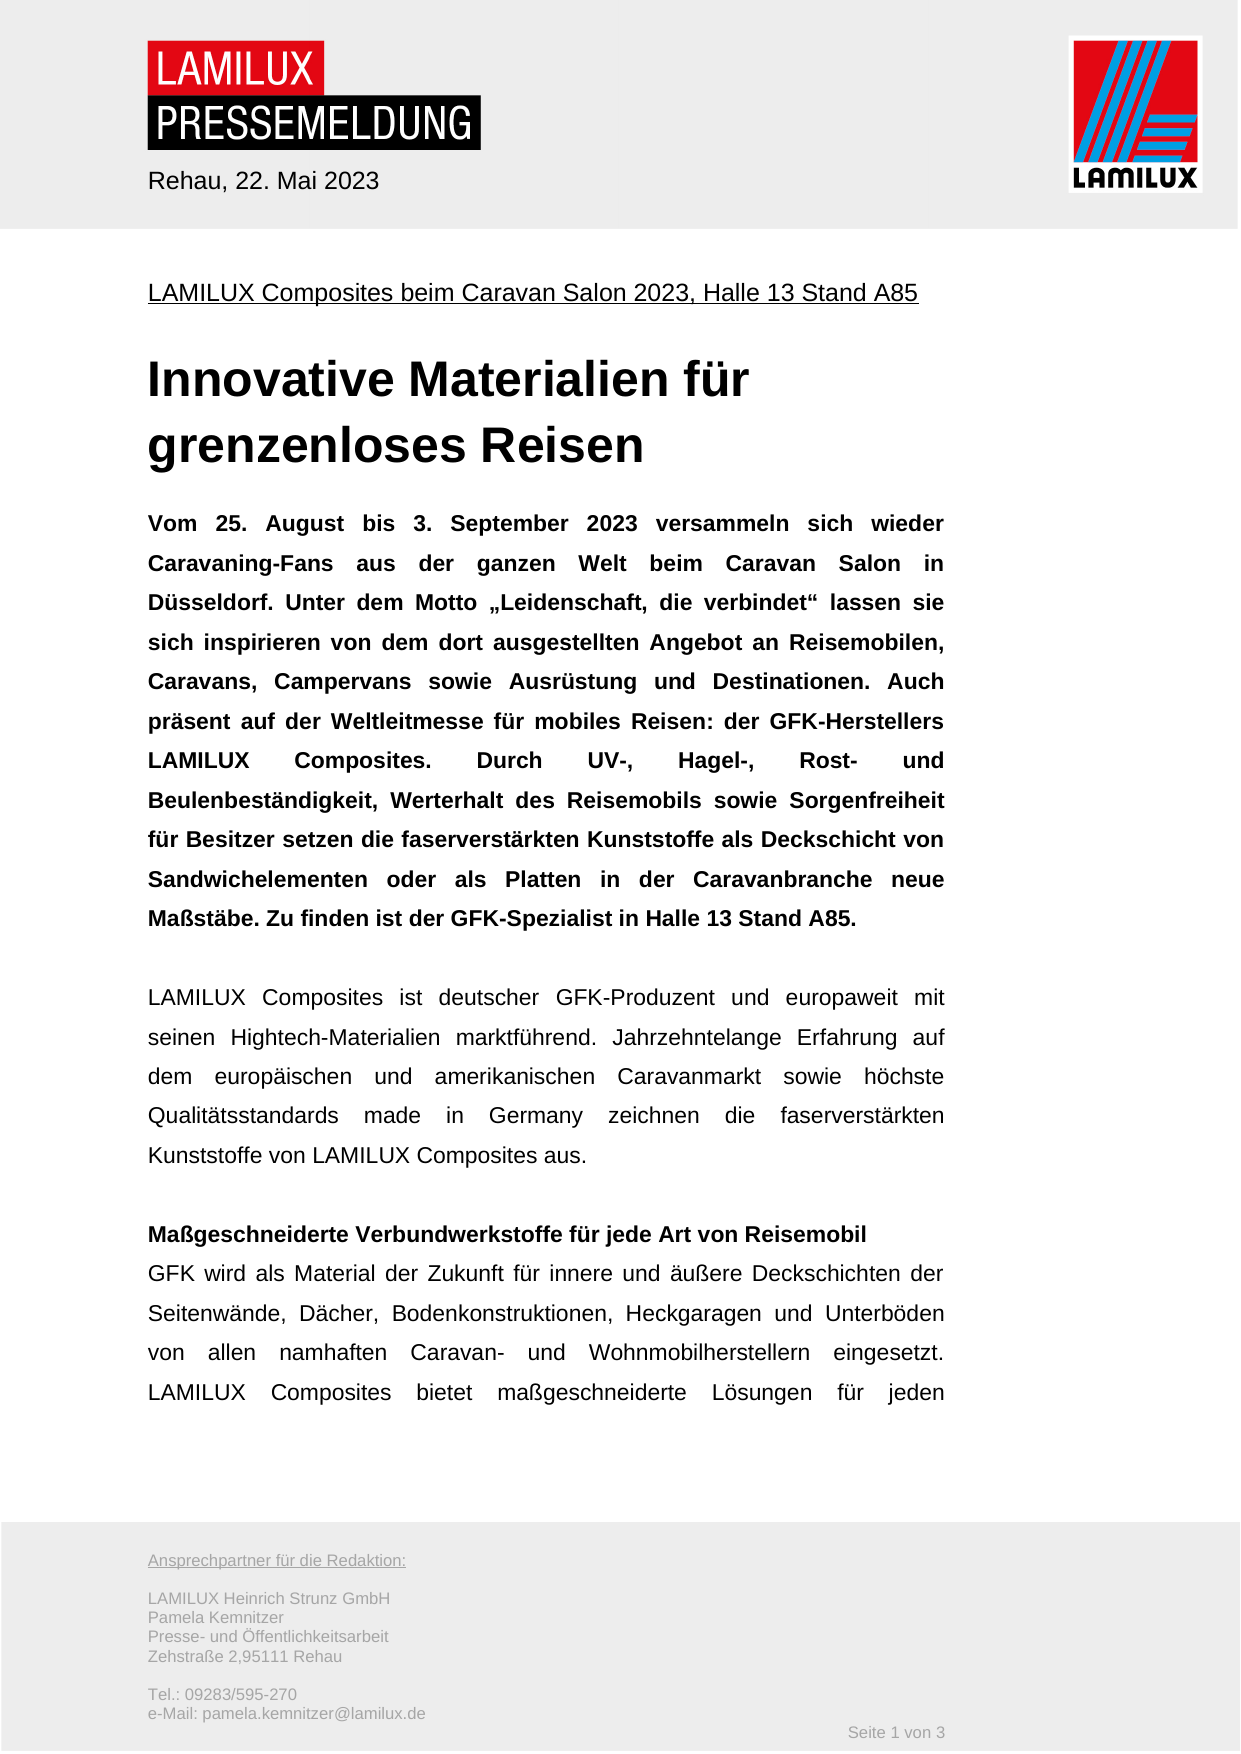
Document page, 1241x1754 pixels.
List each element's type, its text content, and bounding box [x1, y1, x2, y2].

text Maßgeschneiderte Verbundwerkstoffe für jede Art von Reisemobil [148, 1221, 945, 1247]
text Vom 25. August bis 3. September 2023 versammeln sich wieder Caravaning-Fans aus der ganzen Welt beim Caravan Salon in Düsseldorf. Unter dem Motto „Leidenschaft, die verbindet“ lassen sie sich inspirieren von dem dort ausgestellten Angebot an Reisemobilen, Caravans, Campervans sowie Ausrüstung und Destinationen. Auch präsent auf der Weltleitmesse für mobiles Reisen: der GFK-Herstellers LAMILUX Composites. Durch UV-, Hagel-, Rost- und Beulenbeständigkeit, Werterhalt des Reisemobils sowie Sorgenfreiheit für Besitzer setzen die faserverstärkten Kunststoffe als Deckschicht von Sandwichelementen oder als Platten in der Caravanbranche neue Maßstäbe. Zu finden ist der GFK-Spezialist in Halle 13 Stand A85. [148, 510, 945, 931]
text Innovative Materialien für grenzenloses Reisen [148, 349, 945, 473]
picture [0, 0, 1238, 229]
text LAMILUX Composites beim Caravan Salon 2023, Halle 13 Stand A85 [148, 278, 945, 306]
picture [1, 1522, 1241, 1751]
text LAMILUX Composites ist deutscher GFK-Produzent und europaweit mit seinen Hightech-Materialien marktführend. Jahrzehntelange Erfahrung auf dem europäischen und amerikanischen Caravanmarkt sowie höchste Qualitätsstandards made in Germany zeichnen die faserverstärkten Kunststoffe von LAMILUX Composites aus. [148, 984, 945, 1168]
